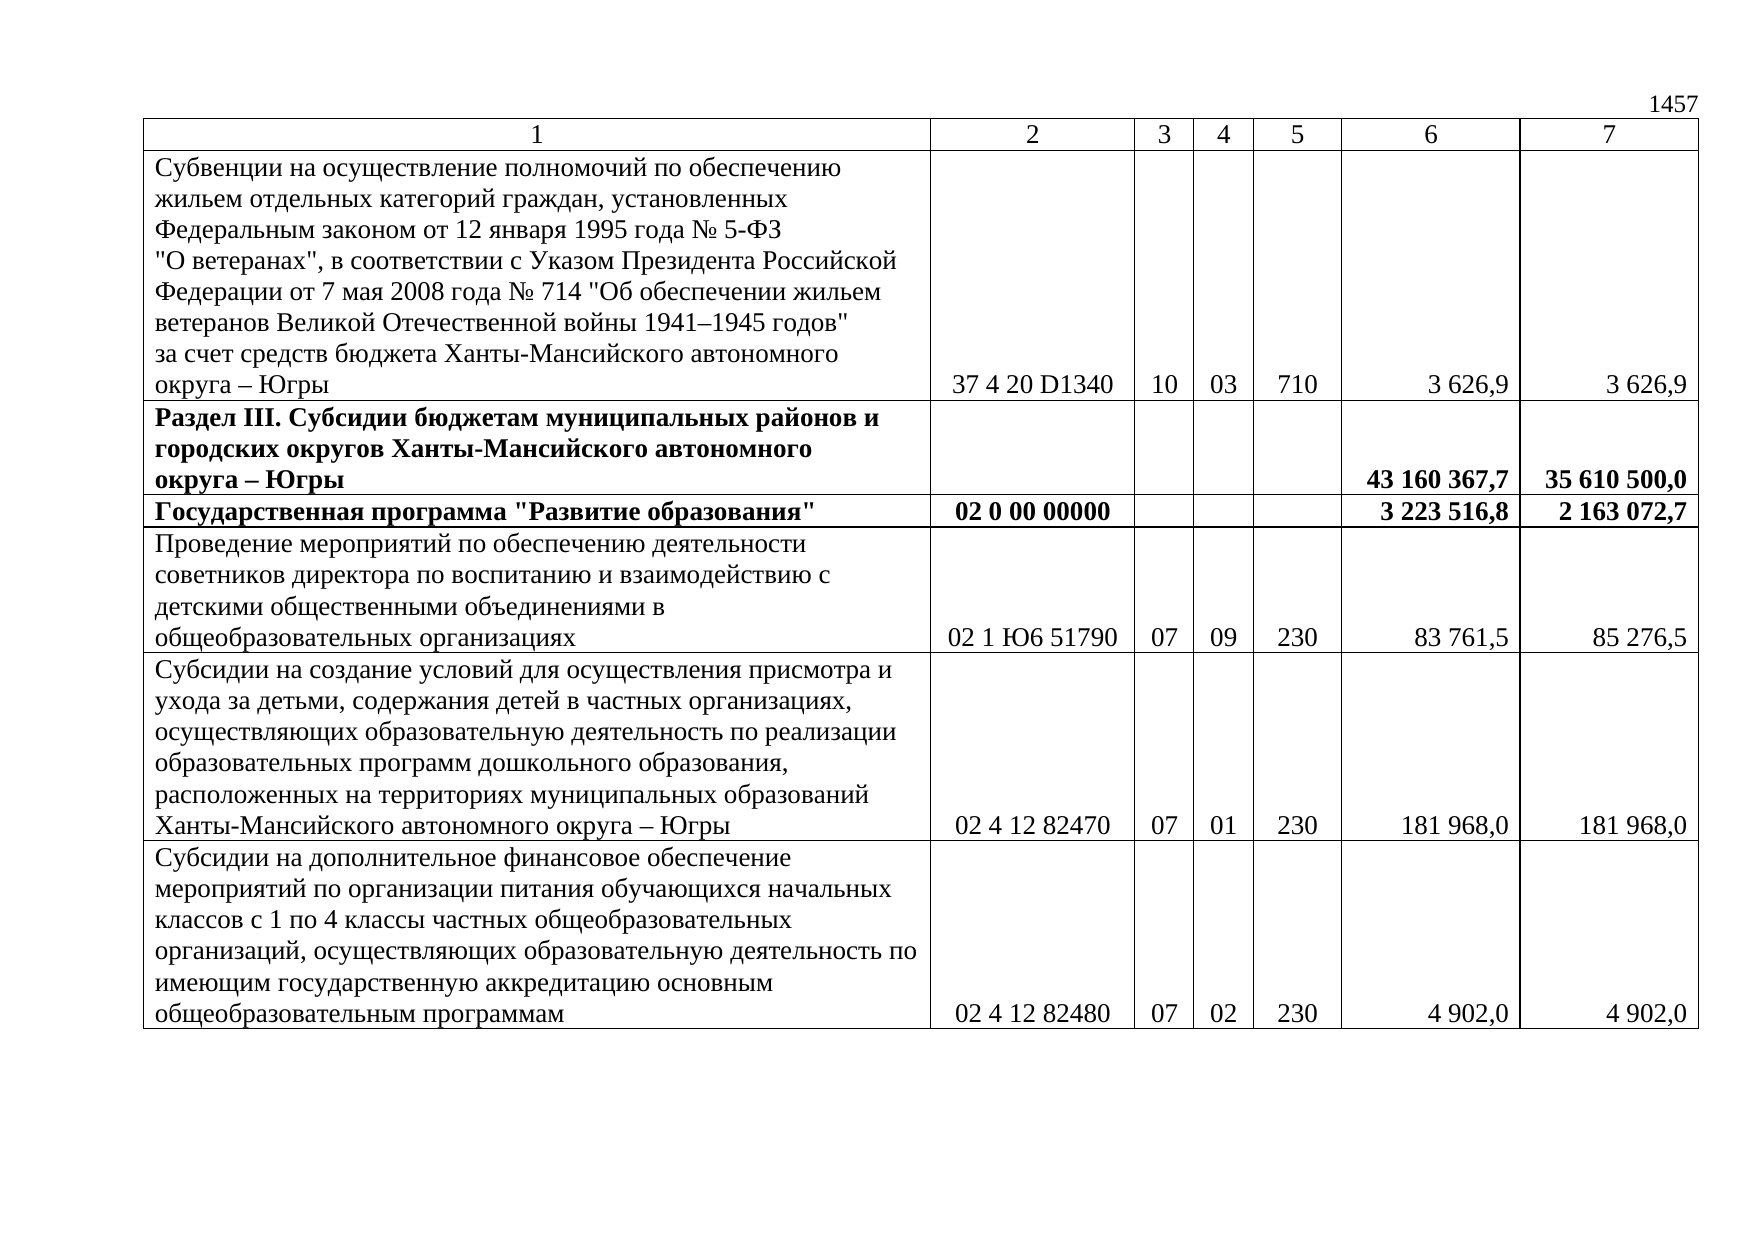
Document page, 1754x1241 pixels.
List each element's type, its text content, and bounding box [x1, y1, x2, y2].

table_cell Субсидии на создание условий для осуществления присмотра и ухода за детьми, содержания детей в частных организациях, осуществляющих образовательную деятельность по реализации образовательных программ дошкольного образования, расположенных на территориях муниципальных образований Ханты-Мансийского автономного округа – Югры [144, 653, 930, 840]
table_cell [1135, 495, 1193, 526]
table_cell Государственная программа "Развитие образования" [144, 495, 930, 526]
table_cell 230 [1254, 841, 1341, 1028]
table_cell [1135, 401, 1193, 494]
table_cell 230 [1254, 653, 1341, 840]
table_cell 181 968,0 [1342, 653, 1519, 840]
table_cell 230 [1254, 528, 1341, 652]
table_cell 10 [1135, 151, 1193, 400]
table_cell [1194, 401, 1253, 494]
table_cell 43 160 367,7 [1342, 401, 1519, 494]
table_cell Субвенции на осуществление полномочий по обеспечению жильем отдельных категорий граждан, установленных Федеральным законом от 12 января 1995 года № 5-ФЗ "О ветеранах", в соответствии с Указом Президента Российской Федерации от 7 мая 2008 года № 714 "Об обеспечении жильем ветеранов Великой Отечественной войны 1941–1945 годов" за счет средств бюджета Ханты-Мансийского автономного округа – Югры [144, 151, 930, 400]
table_cell 07 [1135, 528, 1193, 652]
table_cell 09 [1194, 528, 1253, 652]
table_header 7 [1521, 119, 1698, 149]
table_header 2 [931, 119, 1134, 149]
table_cell 2 163 072,7 [1521, 495, 1698, 526]
table_cell 4 902,0 [1342, 841, 1519, 1028]
table_cell 07 [1135, 841, 1193, 1028]
table_cell 02 0 00 00000 [931, 495, 1134, 526]
table_cell Субсидии на дополнительное финансовое обеспечение мероприятий по организации питания обучающихся начальных классов с 1 по 4 классы частных общеобразовательных организаций, осуществляющих образовательную деятельность по имеющим государственную аккредитацию основным общеобразовательным программам [144, 841, 930, 1028]
table_cell 02 4 12 82480 [931, 841, 1134, 1028]
table_cell 3 626,9 [1342, 151, 1519, 400]
table_cell Раздел III. Субсидии бюджетам муниципальных районов и городских округов Ханты-Мансийского автономного округа – Югры [144, 401, 930, 494]
table_cell 37 4 20 D1340 [931, 151, 1134, 400]
table_cell [931, 401, 1134, 494]
table_header 5 [1254, 119, 1341, 149]
table_cell [1194, 495, 1253, 526]
table_cell 02 [1194, 841, 1253, 1028]
table_cell 83 761,5 [1342, 528, 1519, 652]
table_cell 85 276,5 [1521, 528, 1698, 652]
table_cell 3 626,9 [1521, 151, 1698, 400]
table_cell 02 1 Ю6 51790 [931, 528, 1134, 652]
table_header 4 [1194, 119, 1253, 149]
table_header 3 [1135, 119, 1193, 149]
table_cell 03 [1194, 151, 1253, 400]
table_cell Проведение мероприятий по обеспечению деятельности советников директора по воспитанию и взаимодействию с детскими общественными объединениями в общеобразовательных организациях [144, 528, 930, 652]
table_cell 35 610 500,0 [1521, 401, 1698, 494]
table_cell 181 968,0 [1521, 653, 1698, 840]
table_cell [1254, 401, 1341, 494]
table_cell [1254, 495, 1341, 526]
table_cell 3 223 516,8 [1342, 495, 1519, 526]
table_cell 07 [1135, 653, 1193, 840]
table_cell 01 [1194, 653, 1253, 840]
table_cell 02 4 12 82470 [931, 653, 1134, 840]
table_header 1 [144, 119, 930, 149]
table_cell 710 [1254, 151, 1341, 400]
table_cell 4 902,0 [1521, 841, 1698, 1028]
table_header 6 [1342, 119, 1519, 149]
